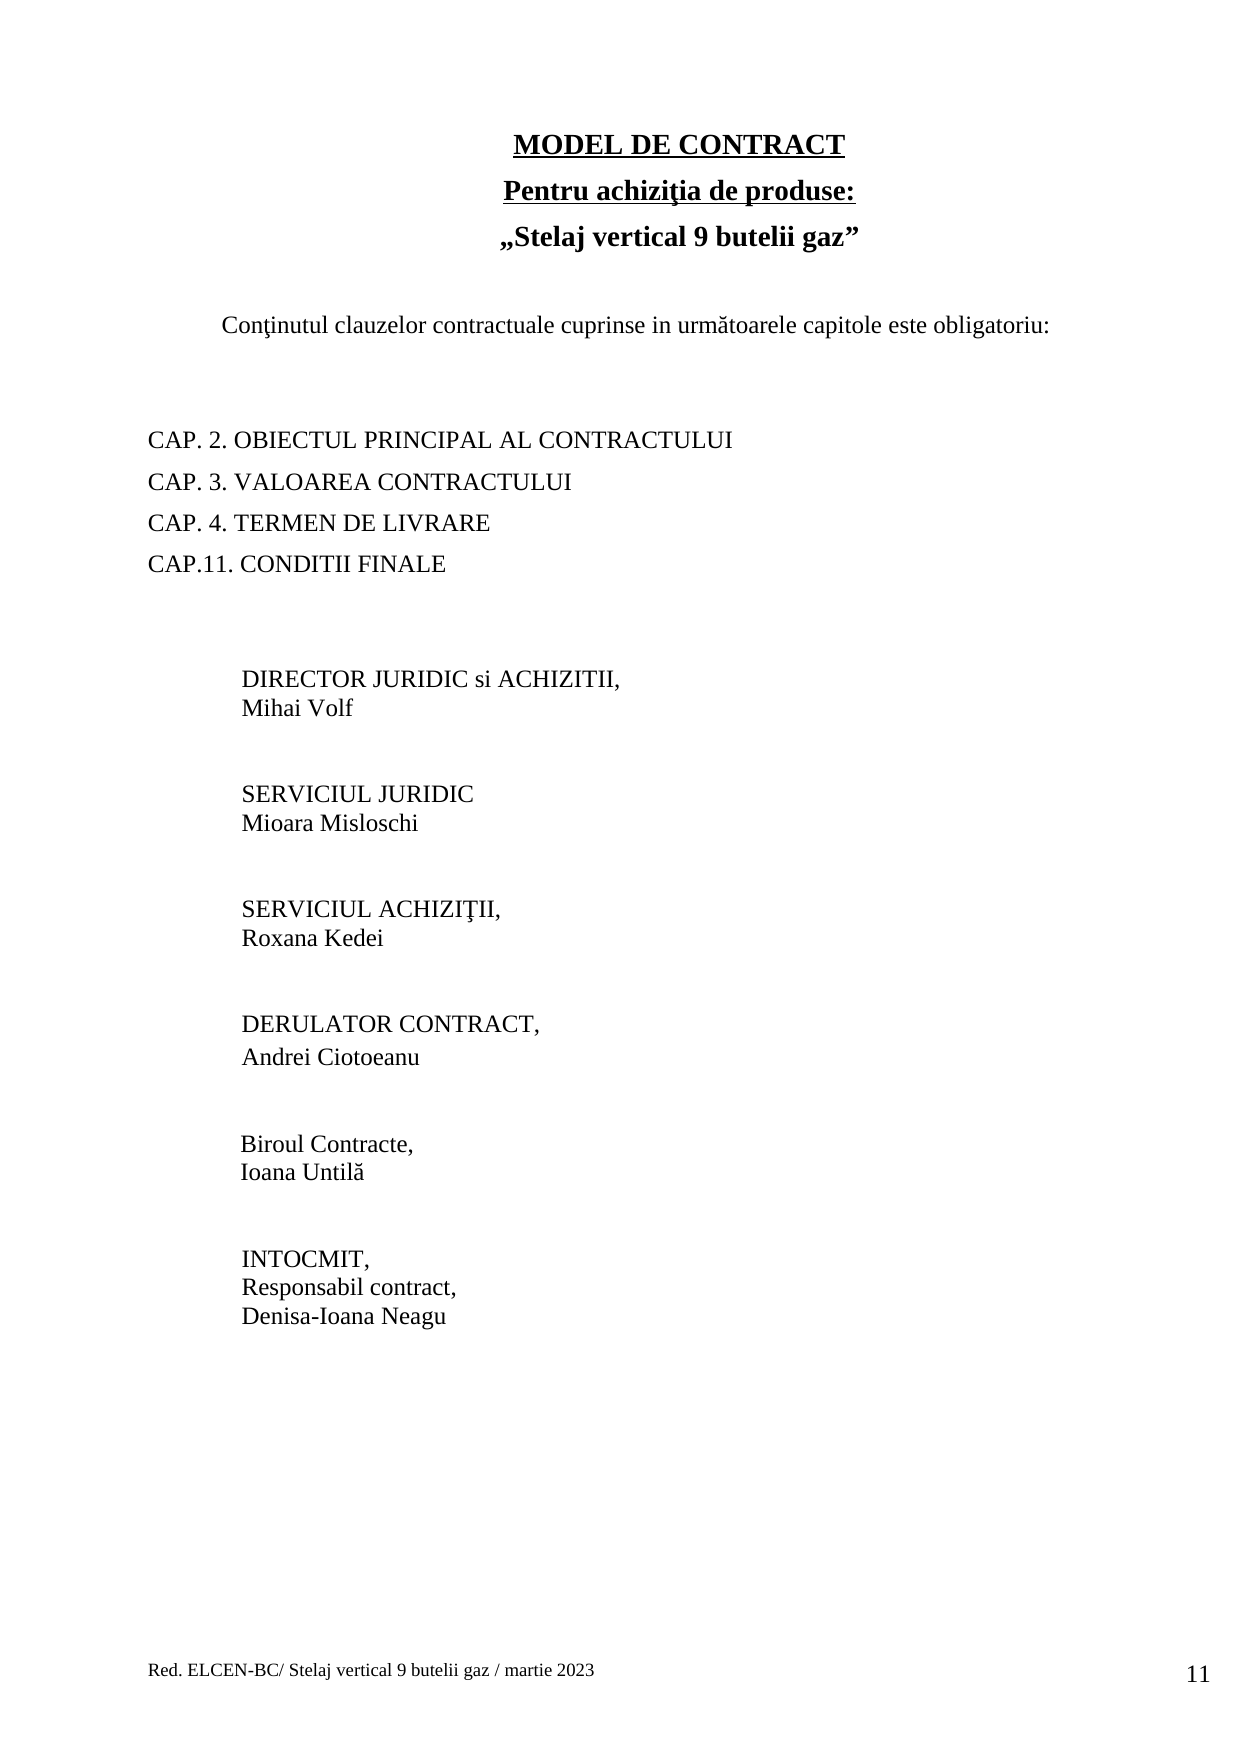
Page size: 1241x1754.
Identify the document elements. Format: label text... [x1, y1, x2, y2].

subtitle MODEL DE CONTRACT [148, 127, 1211, 161]
text CAP. 4. TERMEN DE LIVRARE [148, 508, 1211, 537]
text Conţinutul clauzelor contractuale cuprinse in următoarele capitole este obligatoriu: [148, 311, 1211, 339]
text CAP. 3. VALOAREA CONTRACTULUI [148, 467, 1211, 496]
text „Stelaj vertical 9 butelii gaz” [148, 219, 1211, 253]
text Denisa-Ioana Neagu [168, 1301, 1211, 1330]
text Responsabil contract, [168, 1272, 1211, 1301]
text Andrei Ciotoeanu [241, 1042, 1211, 1071]
text Mihai Volf [241, 693, 1211, 722]
text Derulator contract, [241, 1009, 1211, 1038]
text SERVICIUL JURIDIC [241, 779, 1211, 808]
text Ioana Untilă [148, 1157, 1211, 1186]
text Mioara Misloschi [241, 808, 1211, 837]
subtitle Pentru achiziţia de produse: [148, 173, 1211, 207]
text SERVICIUL ACHIZIŢII, [241, 894, 1211, 923]
text DIRECTOR JURIDIC si ACHIZITII, [241, 664, 1211, 693]
text Intocmit, [168, 1244, 1211, 1272]
text Biroul Contracte, [148, 1129, 1211, 1157]
text CAP.11. CONDITII FINALE [148, 549, 1211, 578]
text Roxana Kedei [241, 923, 1211, 952]
text CAP. 2. OBIECTUL PRINCIPAL AL CONTRACTULUI [148, 426, 1211, 454]
